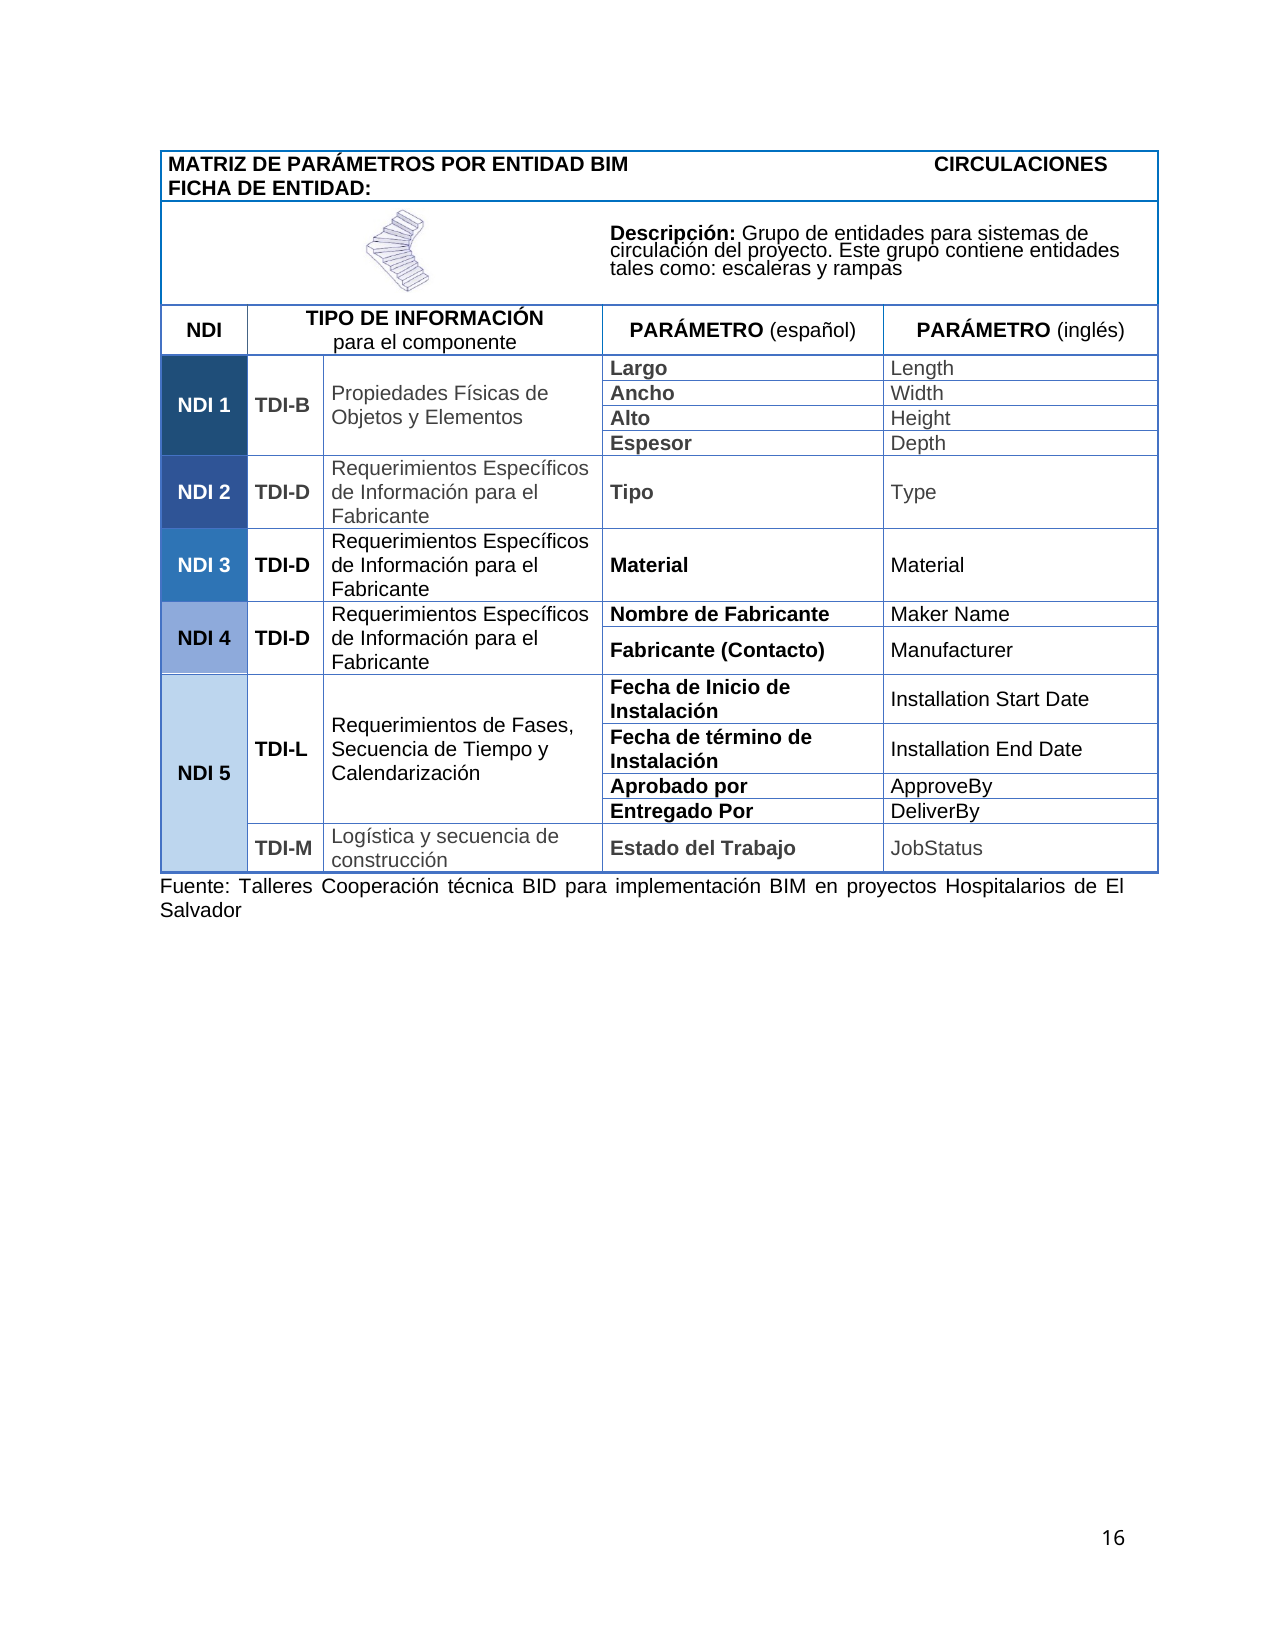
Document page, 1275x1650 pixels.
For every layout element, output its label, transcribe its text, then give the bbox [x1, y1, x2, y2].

table_cell Propiedades Físicas de Objetos y Elementos [324, 356, 602, 455]
table_cell DeliverBy [884, 799, 1157, 822]
table_cell Requerimientos Específicos de Información para el Fabricante [324, 529, 602, 601]
table_cell Tipo [603, 456, 883, 528]
table_cell TDI-D [248, 456, 323, 528]
table_cell Depth [884, 431, 1157, 455]
table_cell Material [603, 529, 883, 601]
table_cell Entregado Por [603, 799, 883, 822]
table_cell Width [884, 381, 1157, 405]
table_cell NDI 2 [162, 456, 247, 528]
table_cell [162, 202, 602, 304]
table_cell Requerimientos Específicos de Información para el Fabricante [324, 602, 602, 673]
table_cell NDI 1 [162, 356, 247, 455]
table_cell Alto [603, 406, 883, 430]
table_cell Nombre de Fabricante [603, 602, 883, 626]
table_cell Maker Name [884, 602, 1157, 626]
table_cell TDI-D [248, 602, 323, 673]
table_cell Espesor [603, 431, 883, 455]
table_cell Logística y secuencia de construcción [324, 824, 602, 871]
table_cell TDI-L [248, 675, 323, 822]
table_cell PARÁMETRO (español) [603, 306, 883, 354]
table_cell TDI-M [248, 824, 323, 871]
table_cell NDI [162, 306, 247, 354]
table_cell Aprobado por [603, 774, 883, 797]
table_cell Fecha de término de Instalación [603, 724, 883, 772]
table_cell Installation Start Date [884, 675, 1157, 722]
table_cell PARÁMETRO (inglés) [884, 306, 1157, 354]
table_cell TDI-B [248, 356, 323, 455]
table_cell Descripción: Grupo de entidades para sistemas de circulación del proyecto. Este grupo contiene entidades tales como: escaleras y rampas [603, 202, 1157, 304]
table_cell JobStatus [884, 824, 1157, 871]
table_cell TDI-D [248, 529, 323, 601]
table_cell Material [884, 529, 1157, 601]
table_cell Requerimientos Específicos de Información para el Fabricante [324, 456, 602, 528]
table_cell Largo [603, 356, 883, 380]
table_cell TIPO DE INFORMACIÓN para el componente [248, 306, 602, 354]
table_cell NDI 5 [162, 675, 247, 871]
table_cell NDI 3 [162, 529, 247, 601]
text Fuente: Talleres Cooperación técnica BID para implementación BIM en proyectos Hospitalarios de El Salvador [159, 873, 1125, 921]
table_cell Length [884, 356, 1157, 380]
table_cell FICHA DE ENTIDAD: [162, 176, 1157, 200]
table_cell Manufacturer [884, 627, 1157, 673]
table_cell ApproveBy [884, 774, 1157, 797]
table_header CIRCULACIONES [883, 152, 1157, 176]
table_cell NDI 4 [162, 602, 247, 673]
table_cell Fecha de Inicio de Instalación [603, 675, 883, 722]
table_cell Requerimientos de Fases, Secuencia de Tiempo y Calendarización [324, 675, 602, 822]
table_cell Height [884, 406, 1157, 430]
table_cell Type [884, 456, 1157, 528]
table_header MATRIZ DE PARÁMETROS POR ENTIDAD BIM [162, 152, 883, 176]
picture [352, 208, 440, 293]
table_cell Fabricante (Contacto) [603, 627, 883, 673]
table_cell Installation End Date [884, 724, 1157, 772]
table_cell Ancho [603, 381, 883, 405]
table_cell Estado del Trabajo [603, 824, 883, 871]
